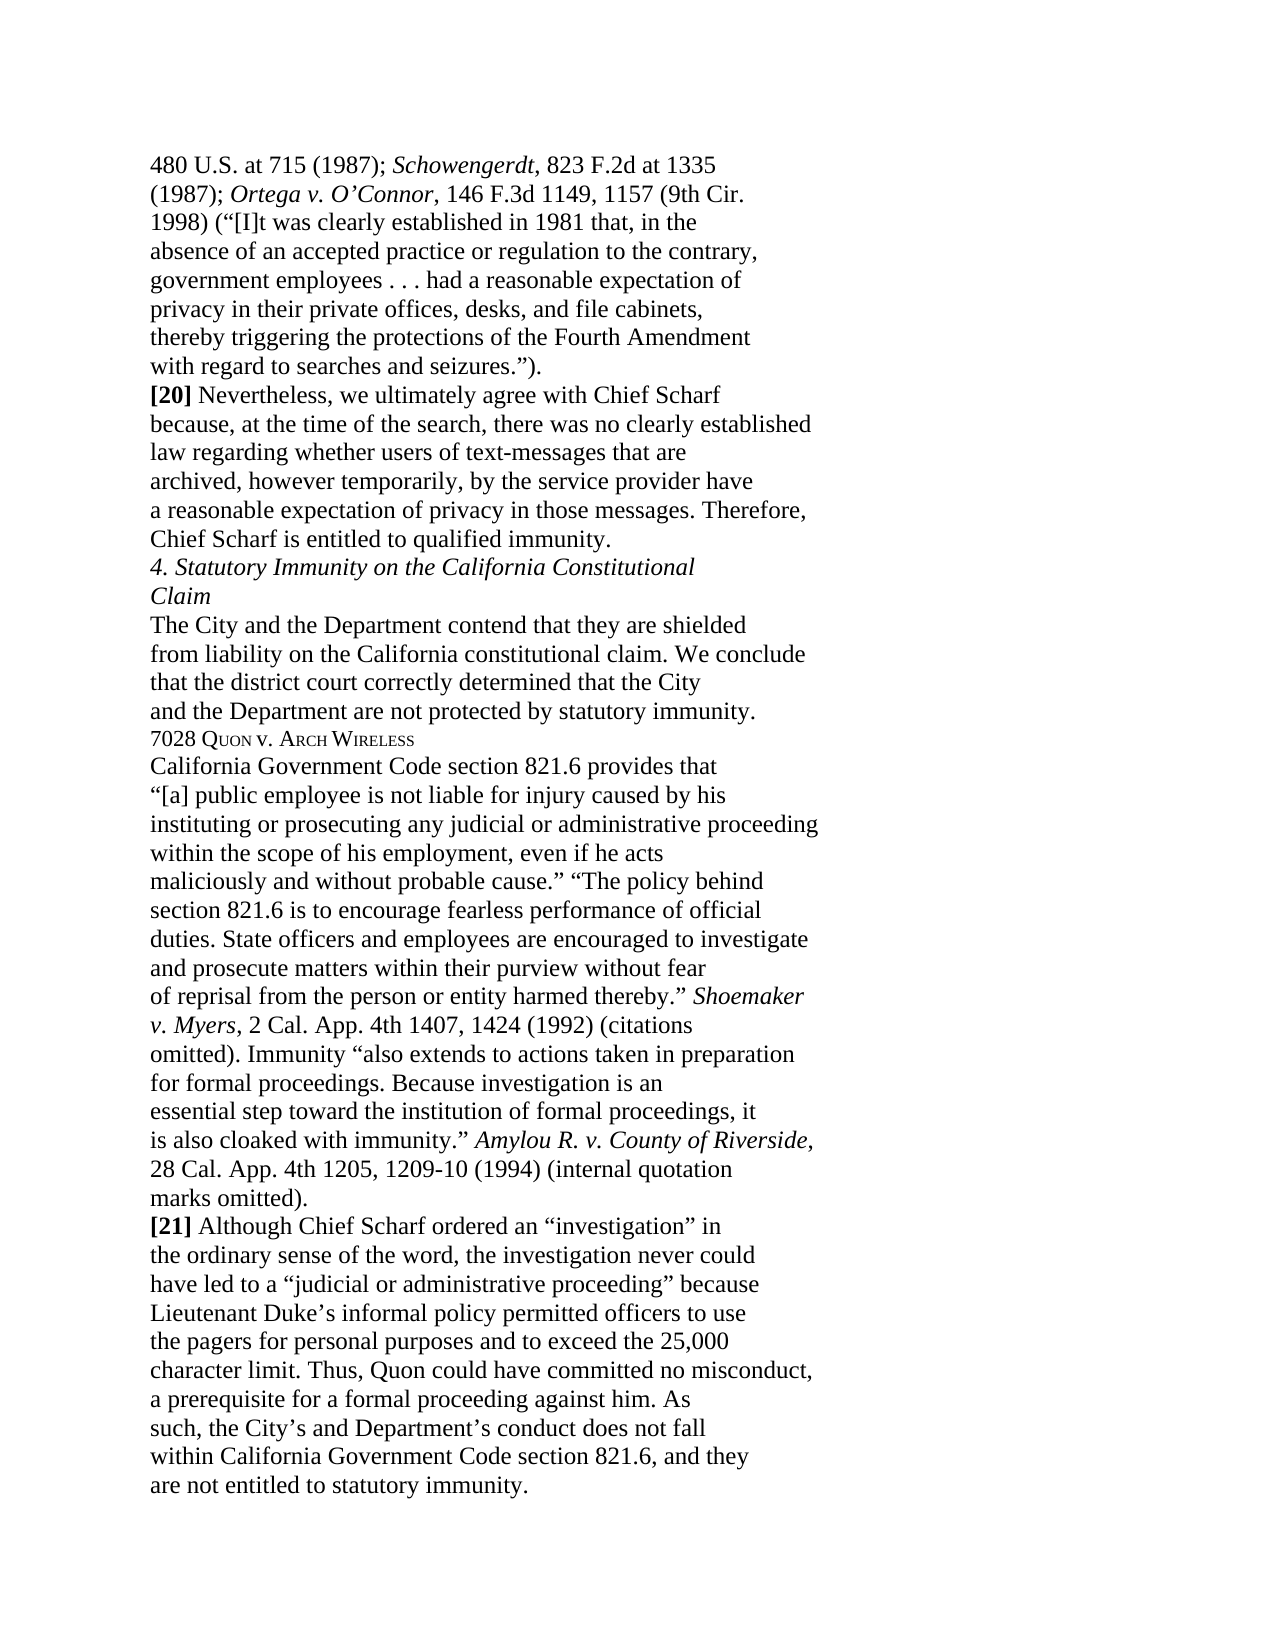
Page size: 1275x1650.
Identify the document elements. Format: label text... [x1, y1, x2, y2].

text Chief Scharf is entitled to qualified immunity. [150, 524, 1125, 552]
text is also cloaked with immunity.” Amylou R. v. County of Riverside, [150, 1125, 1125, 1154]
text with regard to searches and seizures.”). [150, 351, 1125, 380]
text thereby triggering the protections of the Fourth Amendment [150, 322, 1125, 351]
text marks omitted). [150, 1183, 1125, 1211]
text “[a] public employee is not liable for injury caused by his [150, 780, 1125, 809]
text (1987); Ortega v. O’Connor, 146 F.3d 1149, 1157 (9th Cir. [150, 179, 1125, 207]
text within the scope of his employment, even if he acts [150, 838, 1125, 866]
text for formal proceedings. Because investigation is an [150, 1068, 1125, 1096]
text a prerequisite for a formal proceeding against him. As [150, 1384, 1125, 1413]
text 7028 QUON v. ARCH WIRELESS [150, 725, 1125, 751]
text [21] Although Chief Scharf ordered an “investigation” in [150, 1211, 1125, 1240]
text 28 Cal. App. 4th 1205, 1209-10 (1994) (internal quotation [150, 1154, 1125, 1183]
text privacy in their private offices, desks, and file cabinets, [150, 294, 1125, 322]
text character limit. Thus, Quon could have committed no misconduct, [150, 1355, 1125, 1384]
text The City and the Department contend that they are shielded [150, 610, 1125, 639]
text instituting or prosecuting any judicial or administrative proceeding [150, 809, 1125, 838]
text v. Myers, 2 Cal. App. 4th 1407, 1424 (1992) (citations [150, 1010, 1125, 1039]
text 1998) (“[I]t was clearly established in 1981 that, in the [150, 207, 1125, 236]
text and prosecute matters within their purview without fear [150, 953, 1125, 981]
text essential step toward the institution of formal proceedings, it [150, 1096, 1125, 1125]
text law regarding whether users of text-messages that are [150, 437, 1125, 466]
text section 821.6 is to encourage fearless performance of official [150, 895, 1125, 924]
text the pagers for personal purposes and to exceed the 25,000 [150, 1326, 1125, 1355]
text California Government Code section 821.6 provides that [150, 751, 1125, 780]
text 4. Statutory Immunity on the California Constitutional [150, 552, 1125, 581]
text the ordinary sense of the word, the investigation never could [150, 1240, 1125, 1269]
text absence of an accepted practice or regulation to the contrary, [150, 236, 1125, 265]
text and the Department are not protected by statutory immunity. [150, 696, 1125, 725]
text a reasonable expectation of privacy in those messages. Therefore, [150, 495, 1125, 524]
text because, at the time of the search, there was no clearly established [150, 409, 1125, 437]
text that the district court correctly determined that the City [150, 667, 1125, 696]
text maliciously and without probable cause.” “The policy behind [150, 866, 1125, 895]
text Claim [150, 581, 1125, 610]
text Lieutenant Duke’s informal policy permitted officers to use [150, 1298, 1125, 1326]
text within California Government Code section 821.6, and they [150, 1441, 1125, 1470]
text [20] Nevertheless, we ultimately agree with Chief Scharf [150, 380, 1125, 409]
text have led to a “judicial or administrative proceeding” because [150, 1269, 1125, 1298]
text of reprisal from the person or entity harmed thereby.” Shoemaker [150, 981, 1125, 1010]
text 480 U.S. at 715 (1987); Schowengerdt, 823 F.2d at 1335 [150, 150, 1125, 179]
text omitted). Immunity “also extends to actions taken in preparation [150, 1039, 1125, 1068]
text such, the City’s and Department’s conduct does not fall [150, 1413, 1125, 1441]
text archived, however temporarily, by the service provider have [150, 466, 1125, 495]
text from liability on the California constitutional claim. We conclude [150, 639, 1125, 667]
text government employees . . . had a reasonable expectation of [150, 265, 1125, 294]
text are not entitled to statutory immunity. [150, 1470, 1125, 1499]
text duties. State officers and employees are encouraged to investigate [150, 924, 1125, 953]
